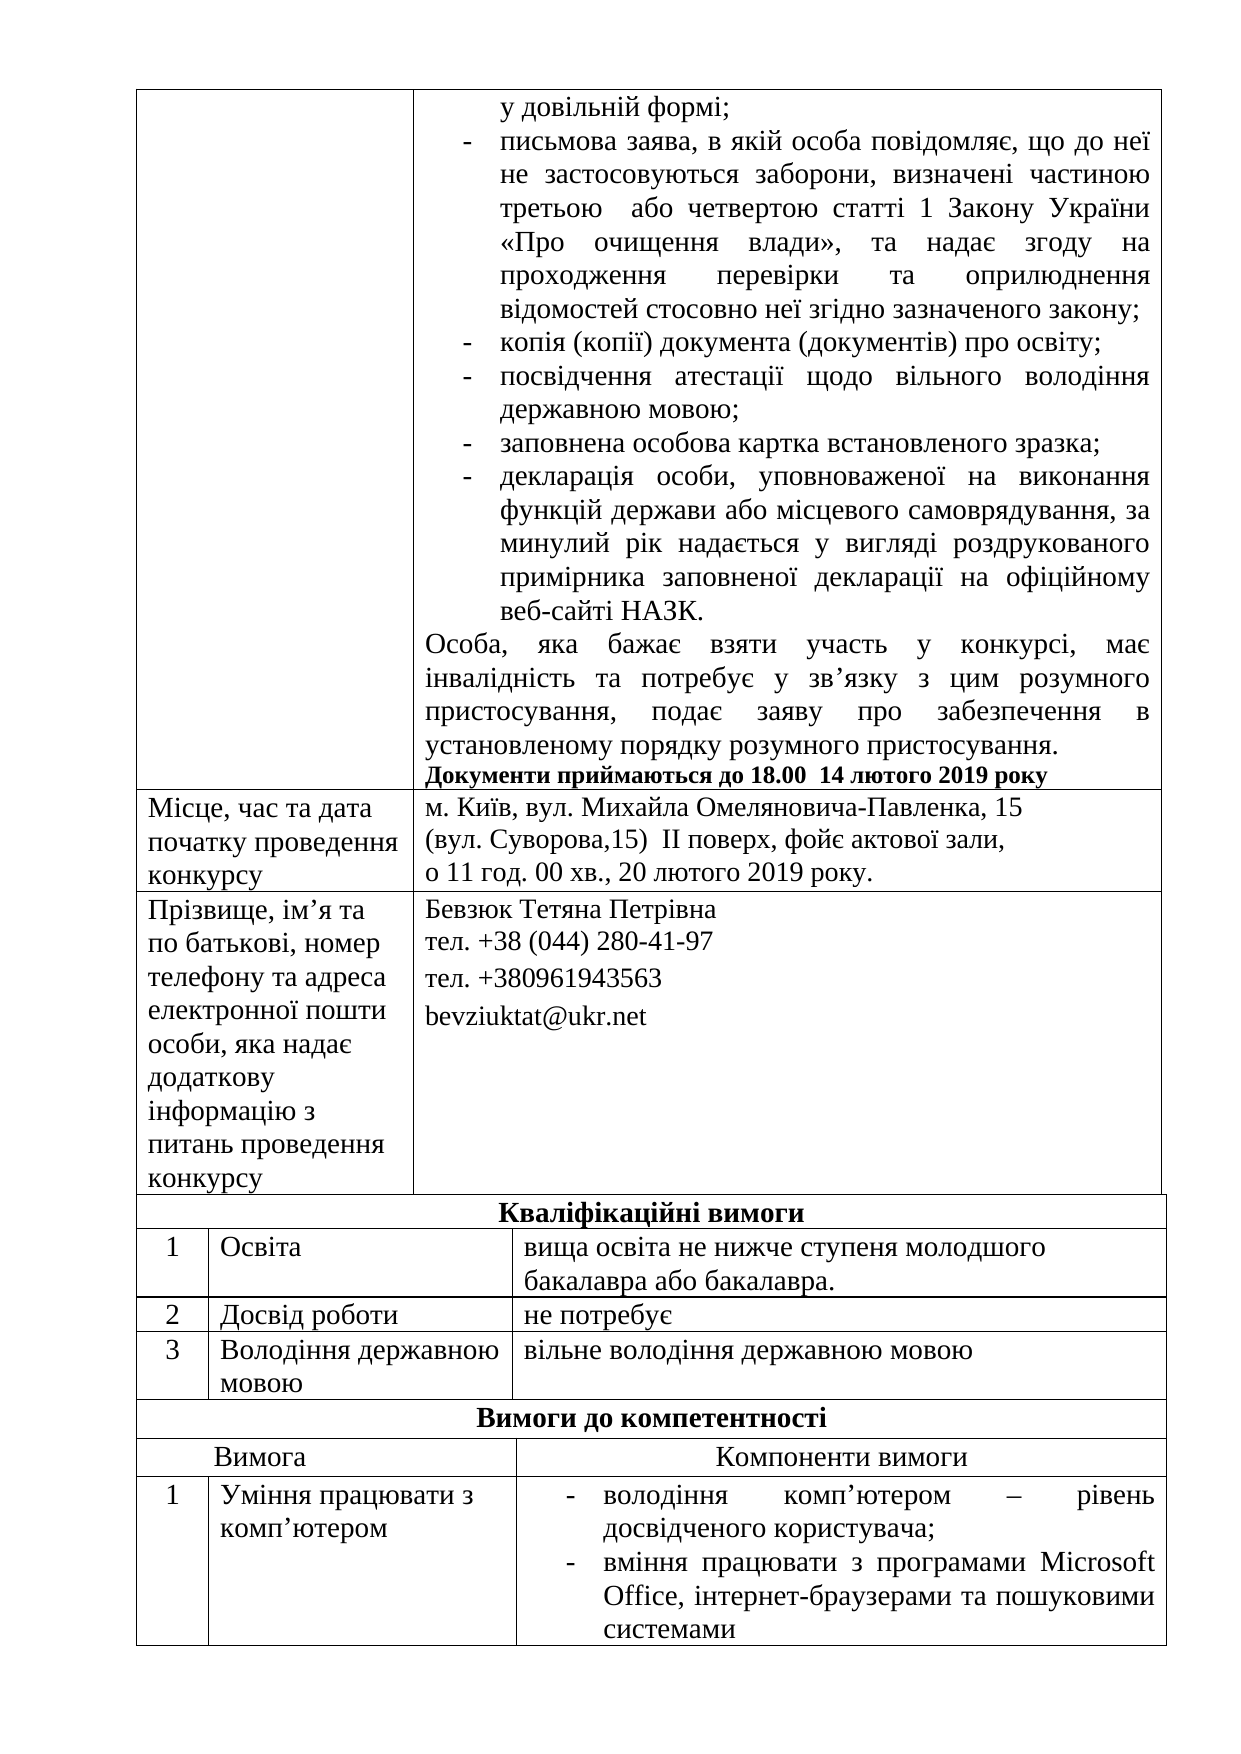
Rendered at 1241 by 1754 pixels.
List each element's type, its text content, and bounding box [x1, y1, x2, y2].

table_cell Прізвище, ім’я та по батькові, номер телефону та адреса електронної пошти особи, яка надає додаткову інформацію з питань проведення конкурсу [137, 892, 413, 1194]
table_cell м. Київ, вул. Михайла Омеляновича-Павленка, 15 (вул. Суворова,15) ІІ поверх, фойє актової зали, о 11 год. 00 хв., 20 лютого 2019 року. [414, 790, 1161, 891]
table_cell 1 [137, 1477, 208, 1645]
table_cell вільне володіння державною мовою [513, 1332, 1166, 1399]
table_cell Освіта [209, 1229, 512, 1296]
table_cell 3 [137, 1332, 208, 1399]
table_cell Кваліфікаційні вимоги [137, 1195, 1166, 1228]
table_cell не потребує [513, 1298, 1166, 1331]
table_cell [137, 90, 413, 789]
table_cell володіння комп’ютером – рівень досвідченого користувача; вміння працювати з програмами Microsoft Office, інтернет-браузерами та пошуковими системами [517, 1477, 1166, 1645]
table_cell вища освіта не нижче ступеня молодшого бакалавра або бакалавра. [513, 1229, 1166, 1296]
table_cell 2 [137, 1298, 208, 1331]
table_cell Вимога [137, 1439, 516, 1476]
table_cell Володіння державною мовою [209, 1332, 512, 1399]
table_cell Досвід роботи [209, 1298, 512, 1331]
table_cell Компоненти вимоги [517, 1439, 1166, 1476]
table_cell 1 [137, 1229, 208, 1296]
table_cell Бевзюк Тетяна Петрівна тел. +38 (044) 280-41-97 тел. +380961943563 bevziuktat@ukr.net [414, 892, 1161, 1194]
table_cell Місце, час та дата початку проведення конкурсу [137, 790, 413, 891]
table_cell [414, 90, 1161, 789]
table_cell Вимоги до компетентності [137, 1400, 1166, 1438]
table_cell Уміння працювати з комп’ютером [209, 1477, 516, 1645]
